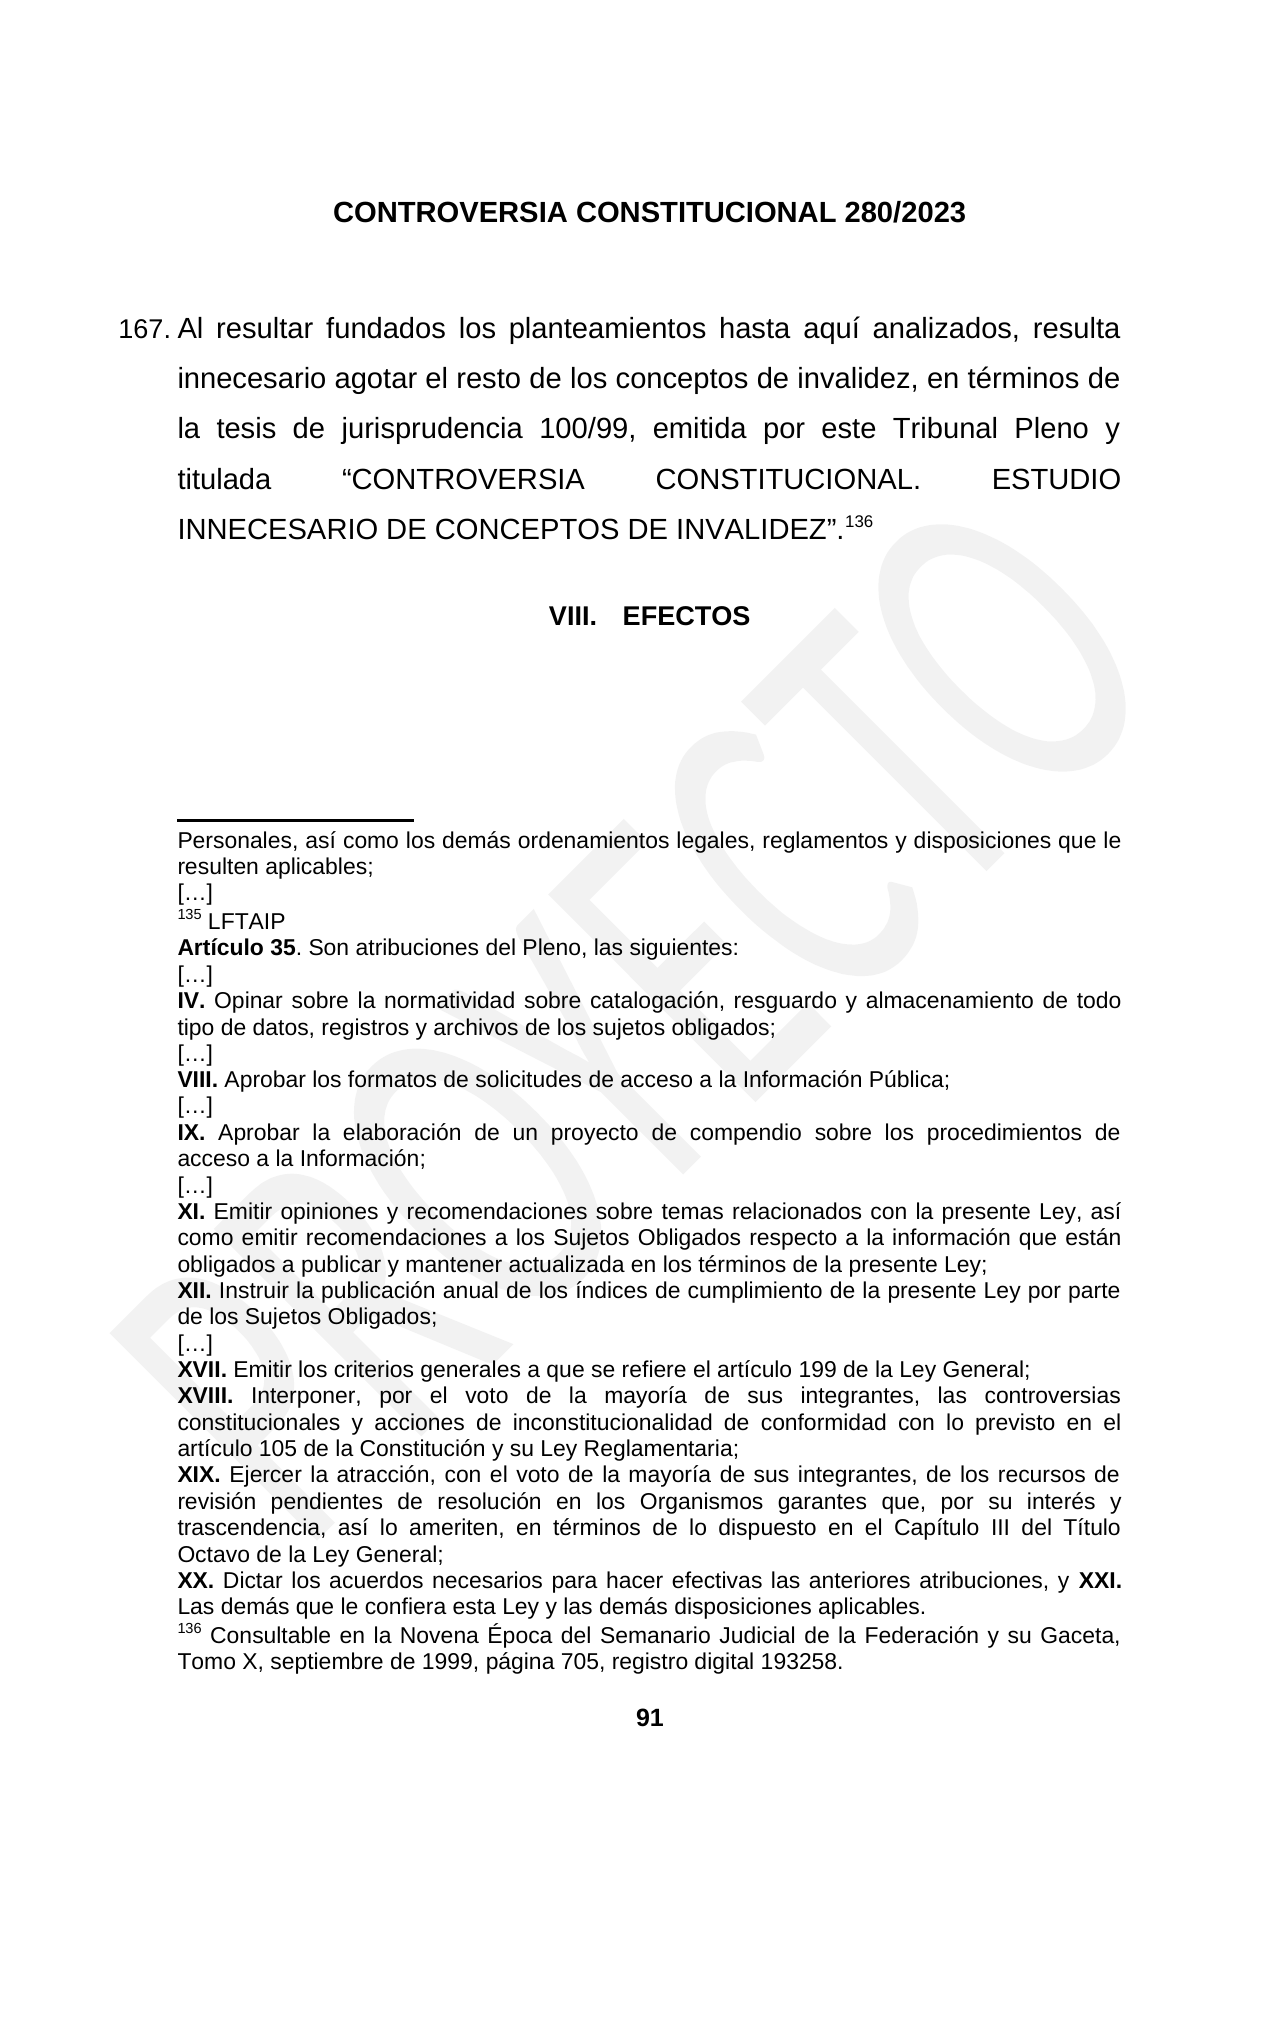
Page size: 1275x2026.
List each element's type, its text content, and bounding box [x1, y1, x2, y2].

list Al resultar fundados los planteamientos hasta aquí analizados, resulta innecesario agotar el resto de los conceptos de invalidez, en términos de la tesis de jurisprudencia 100/99, emitida por este Tribunal Pleno y titulada “CONTROVERSIA CONSTITUCIONAL. ESTUDIO INNECESARIO DE CONCEPTOS DE INVALIDEZ”. [118, 311, 1122, 546]
subtitle EFECTOS [177, 600, 1122, 631]
